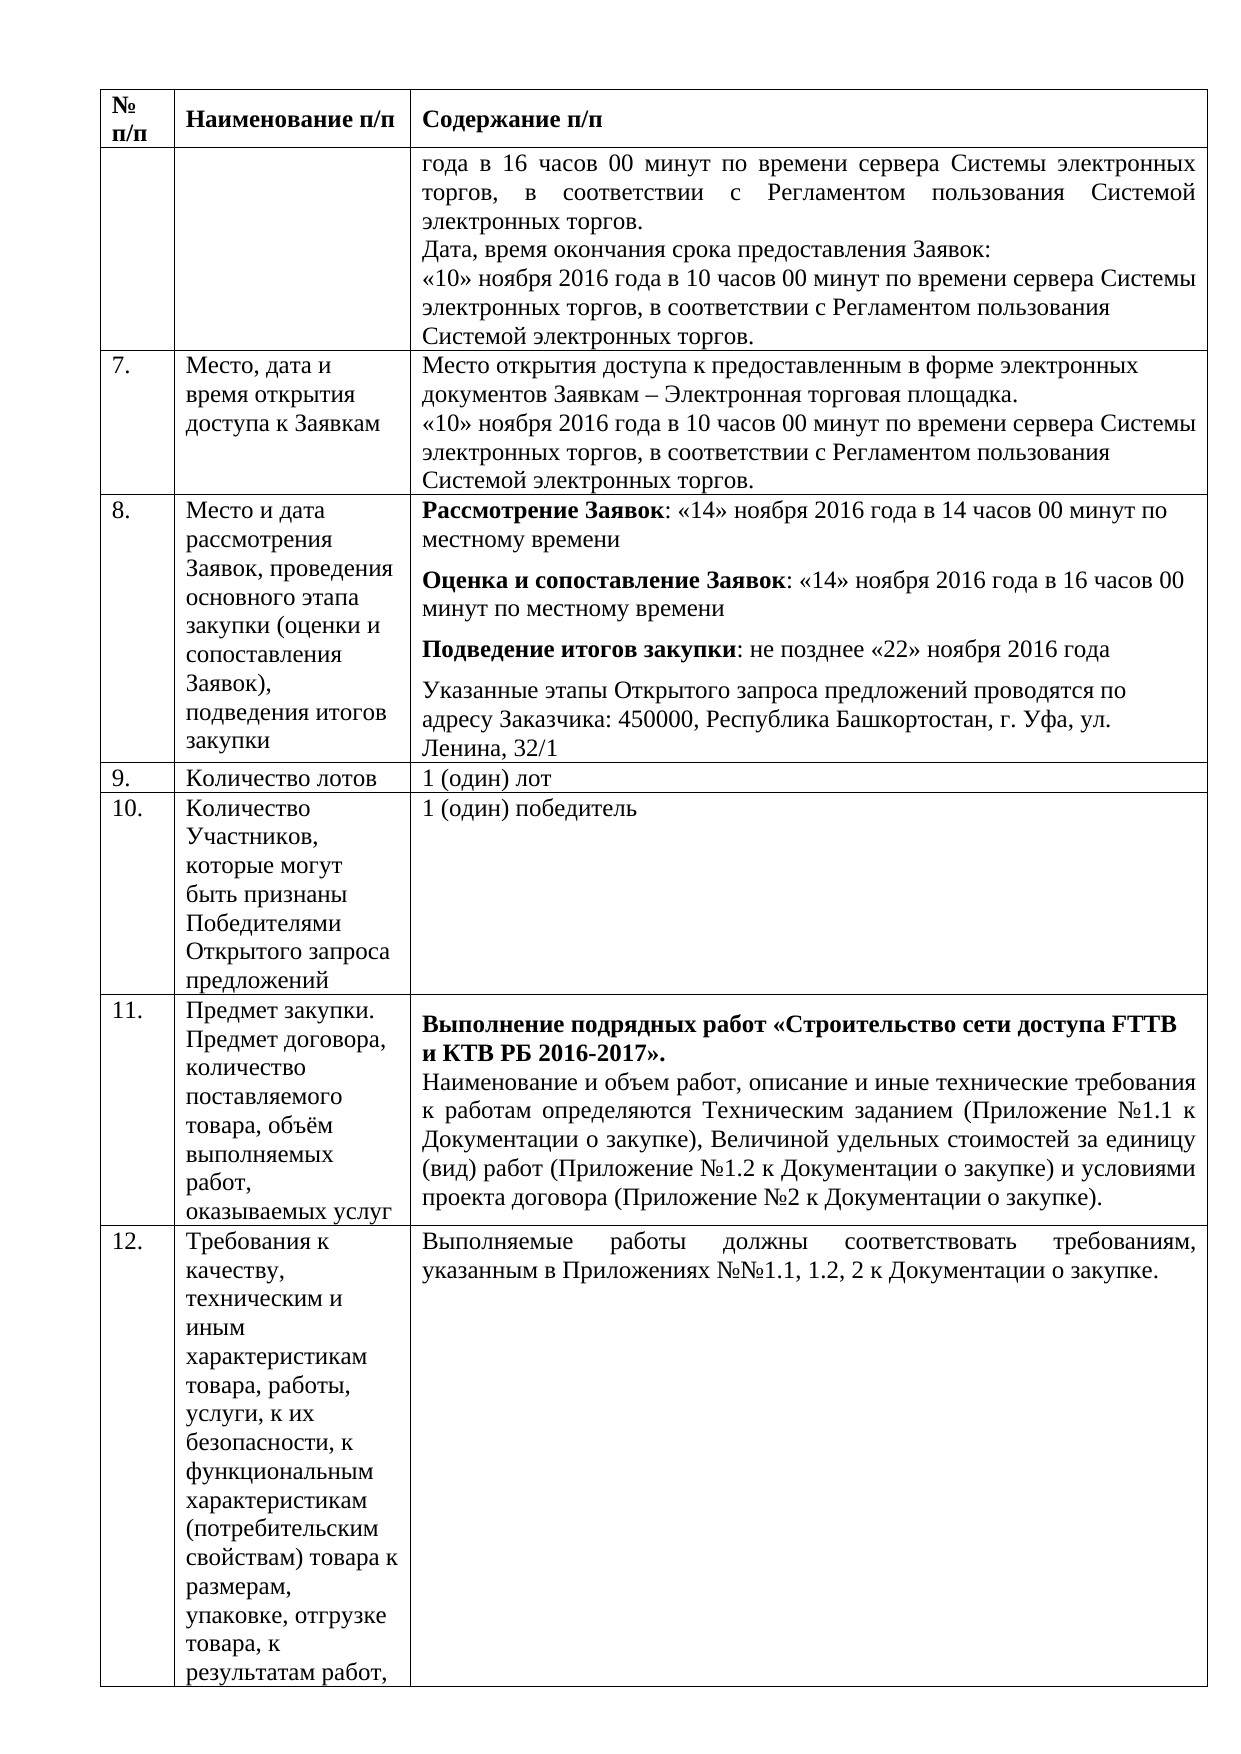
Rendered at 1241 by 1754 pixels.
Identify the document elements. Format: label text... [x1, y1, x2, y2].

table_cell 1 (один) лот [411, 763, 1207, 792]
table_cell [175, 1226, 410, 1686]
table_cell Количество лотов [175, 763, 410, 792]
table_cell Место, дата и время открытия доступа к Заявкам [175, 351, 410, 494]
table_cell Предмет закупки. Предмет договора, количество поставляемого товара, объём выполняемых работ, оказываемых услуг [175, 995, 410, 1225]
table_cell Количество Участников, которые могут быть признаны Победителями Открытого запроса предложений [175, 793, 410, 994]
table_header № п/п [101, 90, 174, 147]
table_header Содержание п/п [411, 90, 1207, 147]
table_cell [101, 995, 174, 1225]
table_cell [101, 351, 174, 494]
table_header Наименование п/п [175, 90, 410, 147]
table_cell Рассмотрение Заявок: «14» ноября 2016 года в 14 часов 00 минут по местному времени Оценка и сопоставление Заявок: «14» ноября 2016 года в 16 часов 00 минут по местному времени Подведение итогов закупки: не позднее «22» ноября 2016 года Указанные этапы Открытого запроса предложений проводятся по адресу Заказчика: 450000, Республика Башкортостан, г. Уфа, ул. Ленина, 32/1 [411, 495, 1207, 762]
table_cell 1 (один) победитель [411, 793, 1207, 994]
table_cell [175, 148, 410, 349]
table_cell [101, 763, 174, 792]
table_cell [101, 1226, 174, 1686]
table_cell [411, 1226, 1207, 1686]
table_cell Выполнение подрядных работ «Строительство сети доступа FTTB и КТВ РБ 2016-2017». Наименование и объем работ, описание и иные технические требования к работам определяются Техническим заданием (Приложение №1.1 к Документации о закупке), Величиной удельных стоимостей за единицу (вид) работ (Приложение №1.2 к Документации о закупке) и условиями проекта договора (Приложение №2 к Документации о закупке). [411, 995, 1207, 1225]
table_cell [101, 148, 174, 349]
table_cell Место и дата рассмотрения Заявок, проведения основного этапа закупки (оценки и сопоставления Заявок), подведения итогов закупки [175, 495, 410, 762]
table_cell Место открытия доступа к предоставленным в форме электронных документов Заявкам – Электронная торговая площадка. «10» ноября 2016 года в 10 часов 00 минут по времени сервера Системы электронных торгов, в соответствии с Регламентом пользования Системой электронных торгов. [411, 351, 1207, 494]
table_cell [101, 495, 174, 762]
table_cell [101, 793, 174, 994]
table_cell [411, 148, 1207, 349]
